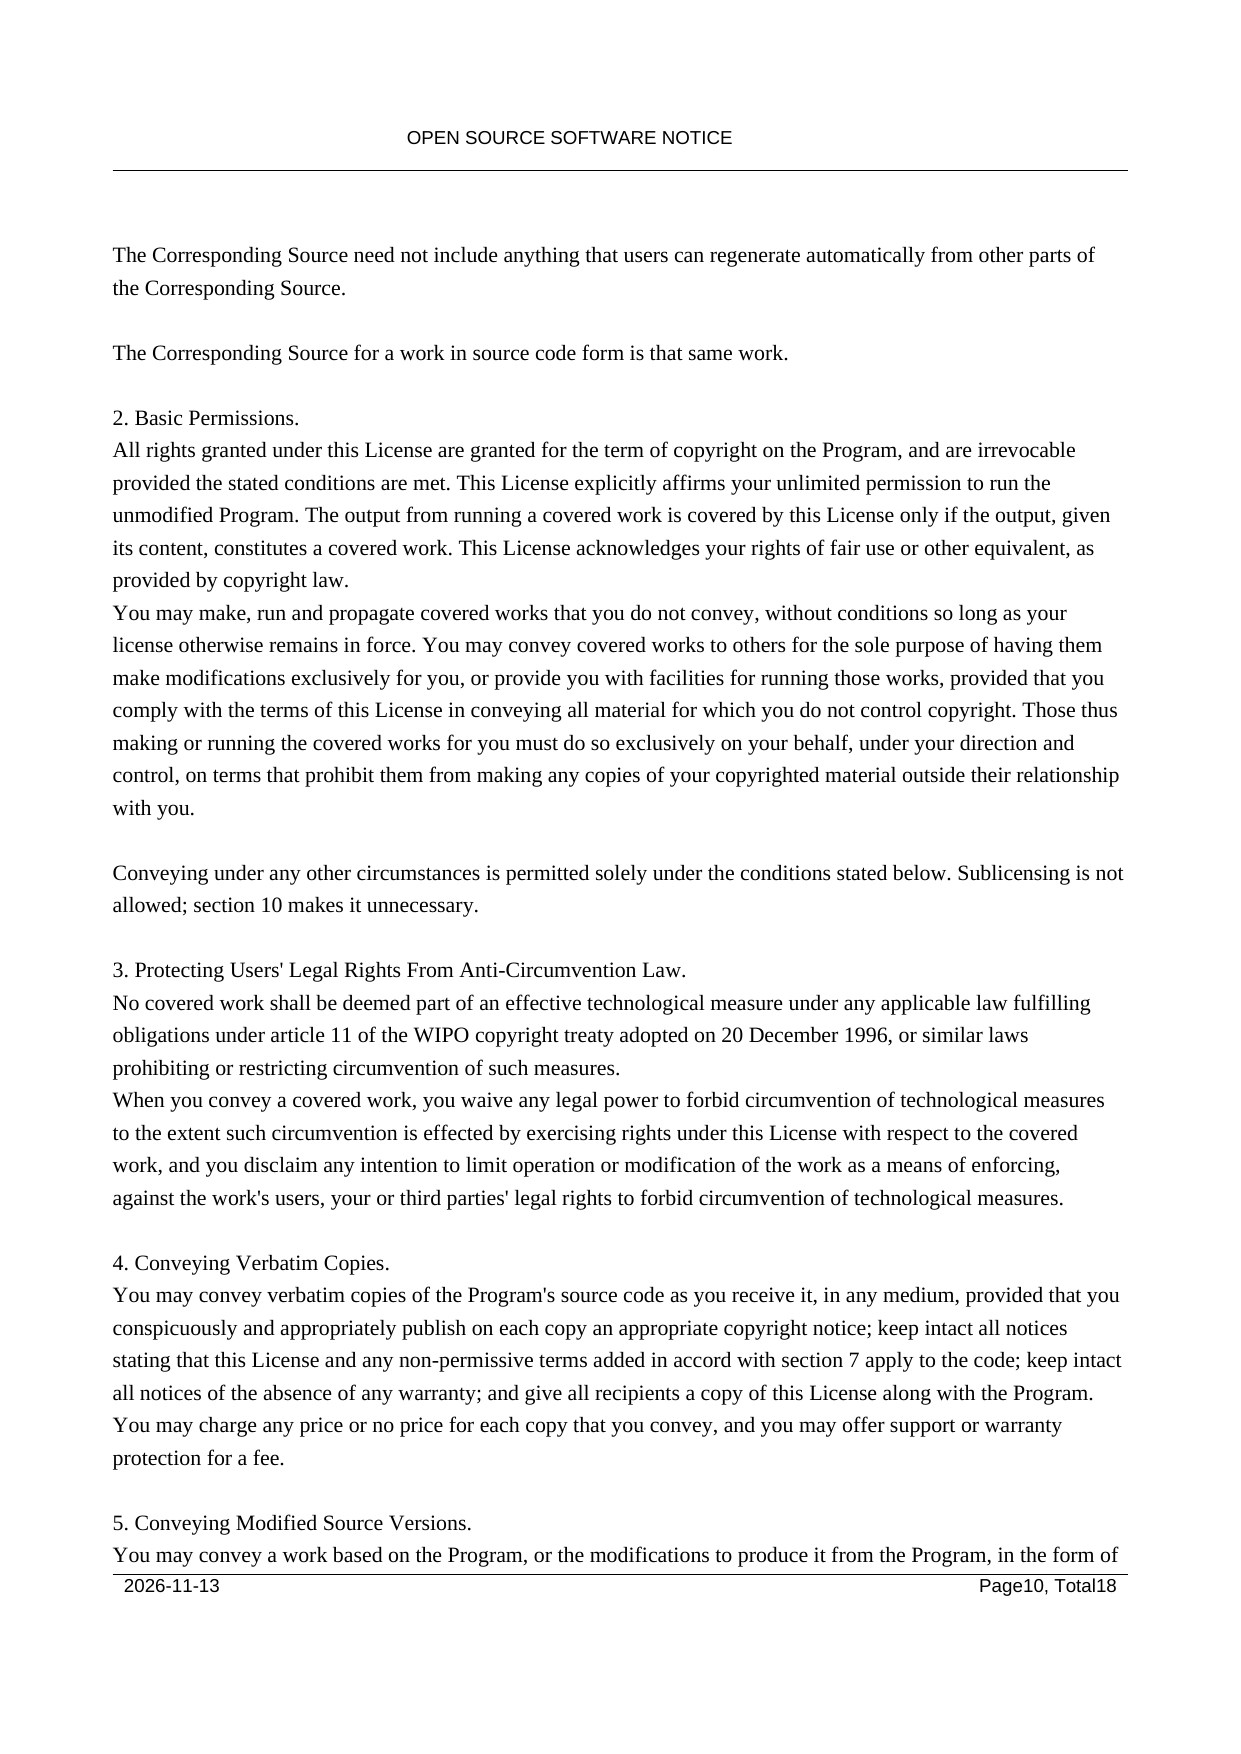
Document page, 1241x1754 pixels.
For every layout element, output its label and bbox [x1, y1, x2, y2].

text [112, 206, 1128, 1571]
